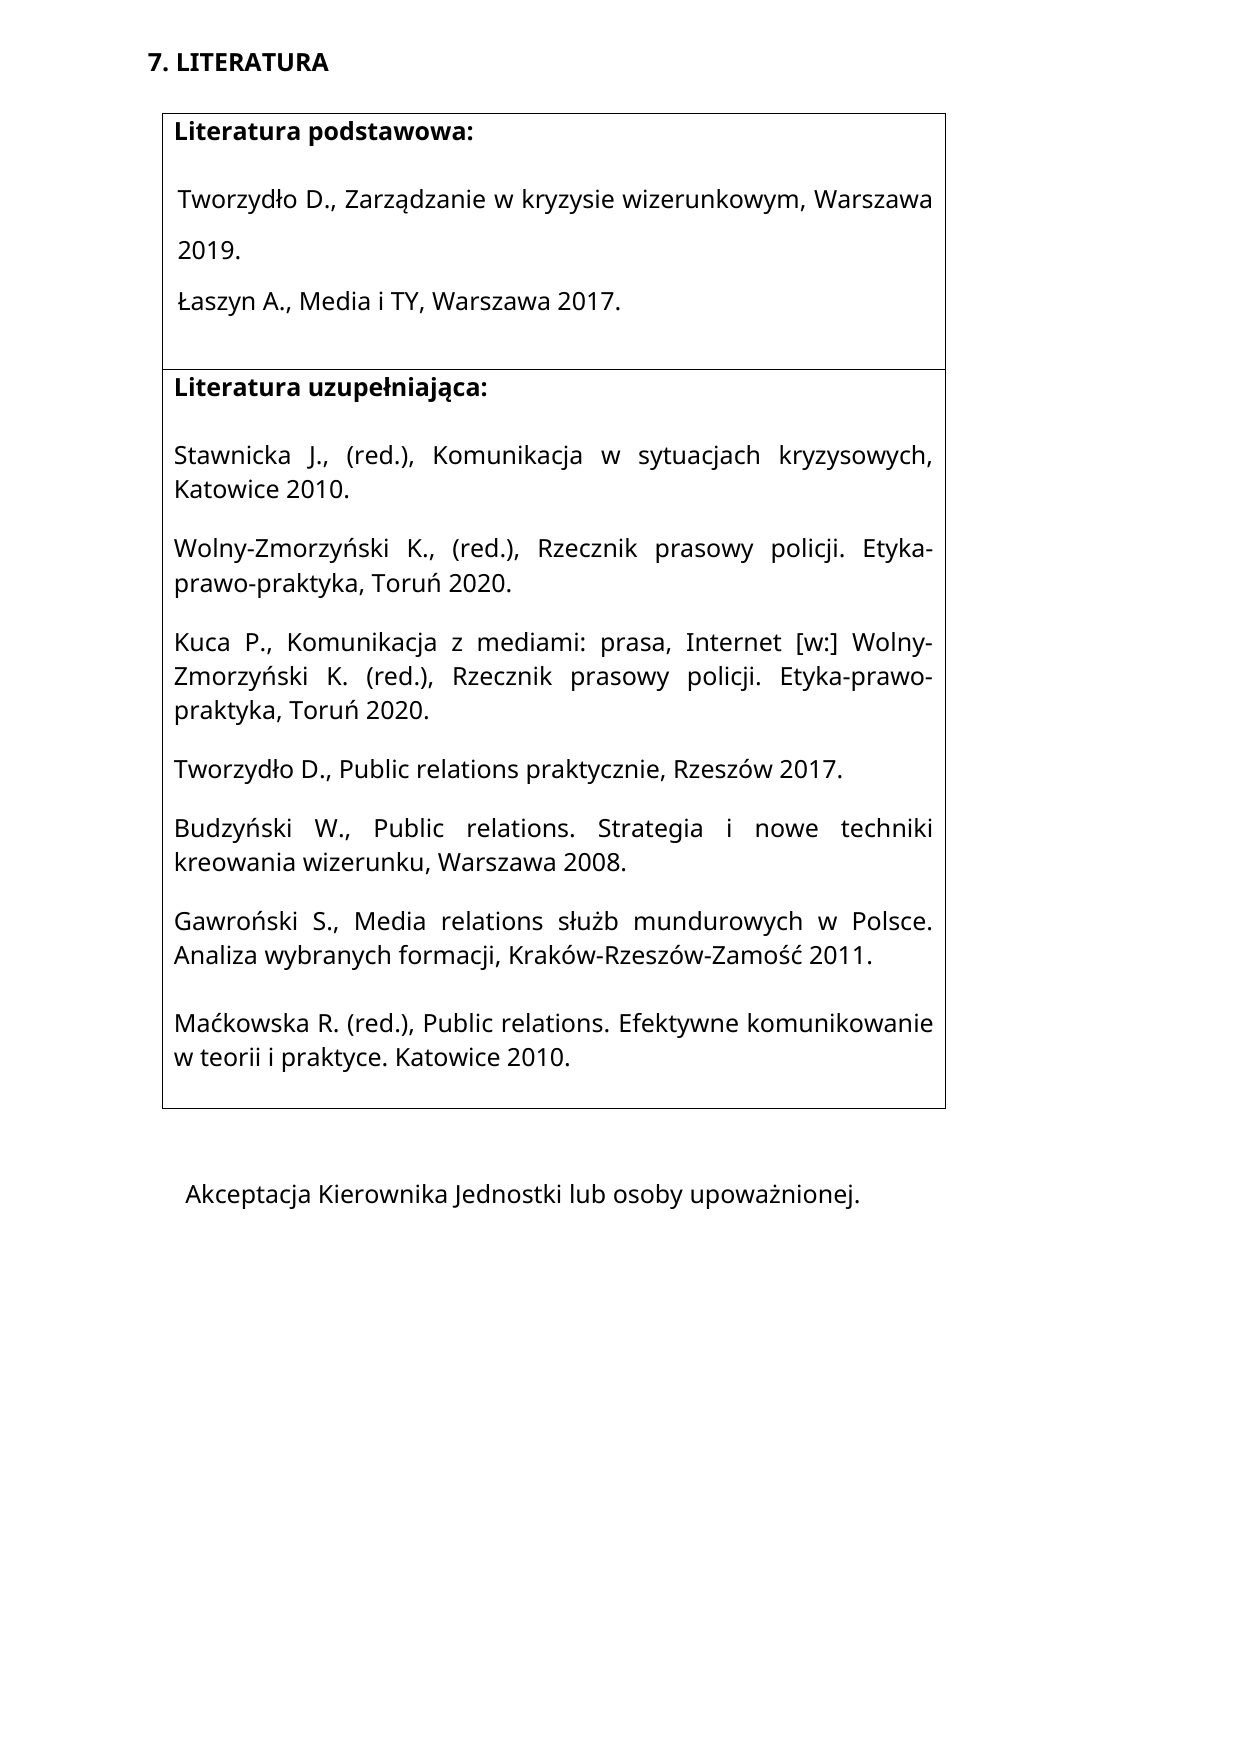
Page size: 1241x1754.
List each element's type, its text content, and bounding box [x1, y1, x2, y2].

table_header Literatura podstawowa: Tworzydło D., Zarządzanie w kryzysie wizerunkowym, Warszawa 2019. Łaszyn A., Media i TY, Warszawa 2017. [163, 114, 945, 369]
text Akceptacja Kierownika Jednostki lub osoby upoważnionej. [185, 1177, 1093, 1211]
text 7. LITERATURA [148, 44, 1093, 78]
table_cell Literatura uzupełniająca: Stawnicka J., (red.), Komunikacja w sytuacjach kryzysowych, Katowice 2010. Wolny-Zmorzyński K., (red.), Rzecznik prasowy policji. Etyka-prawo-praktyka, Toruń 2020. Kuca P., Komunikacja z mediami: prasa, Internet [w:] Wolny-Zmorzyński K. (red.), Rzecznik prasowy policji. Etyka-prawo-praktyka, Toruń 2020. Tworzydło D., Public relations praktycznie, Rzeszów 2017. Budzyński W., Public relations. Strategia i nowe techniki kreowania wizerunku, Warszawa 2008. Gawroński S., Media relations służb mundurowych w Polsce. Analiza wybranych formacji, Kraków-Rzeszów-Zamość 2011. Maćkowska R. (red.), Public relations. Efektywne komunikowanie w teorii i praktyce. Katowice 2010. [163, 370, 945, 1108]
